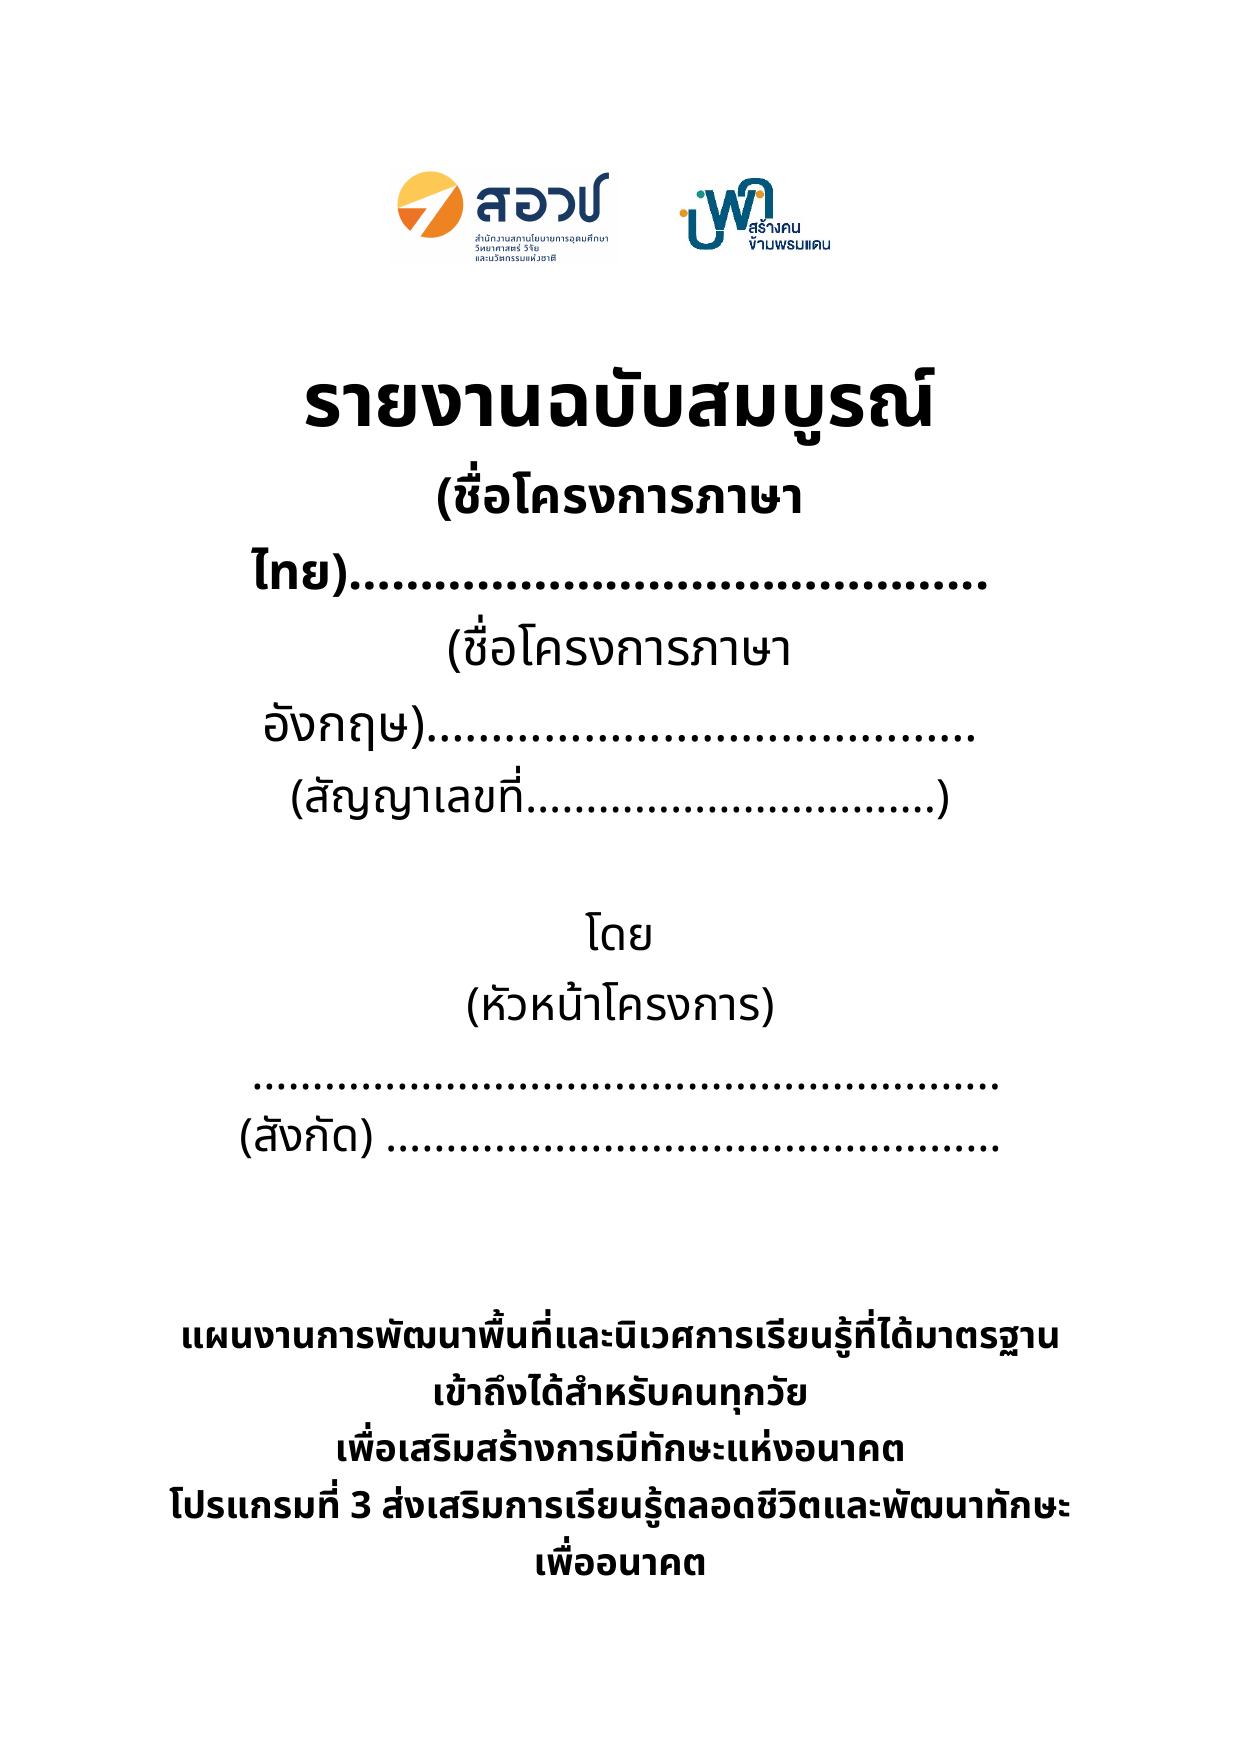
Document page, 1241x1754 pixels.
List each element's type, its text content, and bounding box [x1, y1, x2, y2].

text เพื่อเสริมสร้างการมีทักษะแห่งอนาคต [150, 1422, 1090, 1479]
text แผนงานการพัฒนาพื้นที่และนิเวศการเรียนรู้ที่ได้มาตรฐาน เข้าถึงได้สำหรับคนทุกวัย [150, 1309, 1090, 1422]
text รายงานฉบับสมบูรณ์ [150, 347, 1090, 460]
text โปรแกรมที่ 3 ส่งเสริมการเรียนรู้ตลอดชีวิตและพัฒนาทักษะเพื่ออนาคต [150, 1479, 1090, 1592]
text (สัญญาเลขที่…………………………….) [150, 764, 1090, 833]
text (หัวหน้าโครงการ) …………………………………………………….. [150, 971, 1090, 1103]
text (สังกัด) …………………………………………… [150, 1103, 1090, 1172]
text (ชื่อโครงการภาษาอังกฤษ)…………………………………… [150, 612, 1090, 764]
text (ชื่อโครงการภาษาไทย)……………………………………... [150, 460, 1090, 612]
picture [662, 161, 843, 276]
text โดย [150, 902, 1090, 971]
